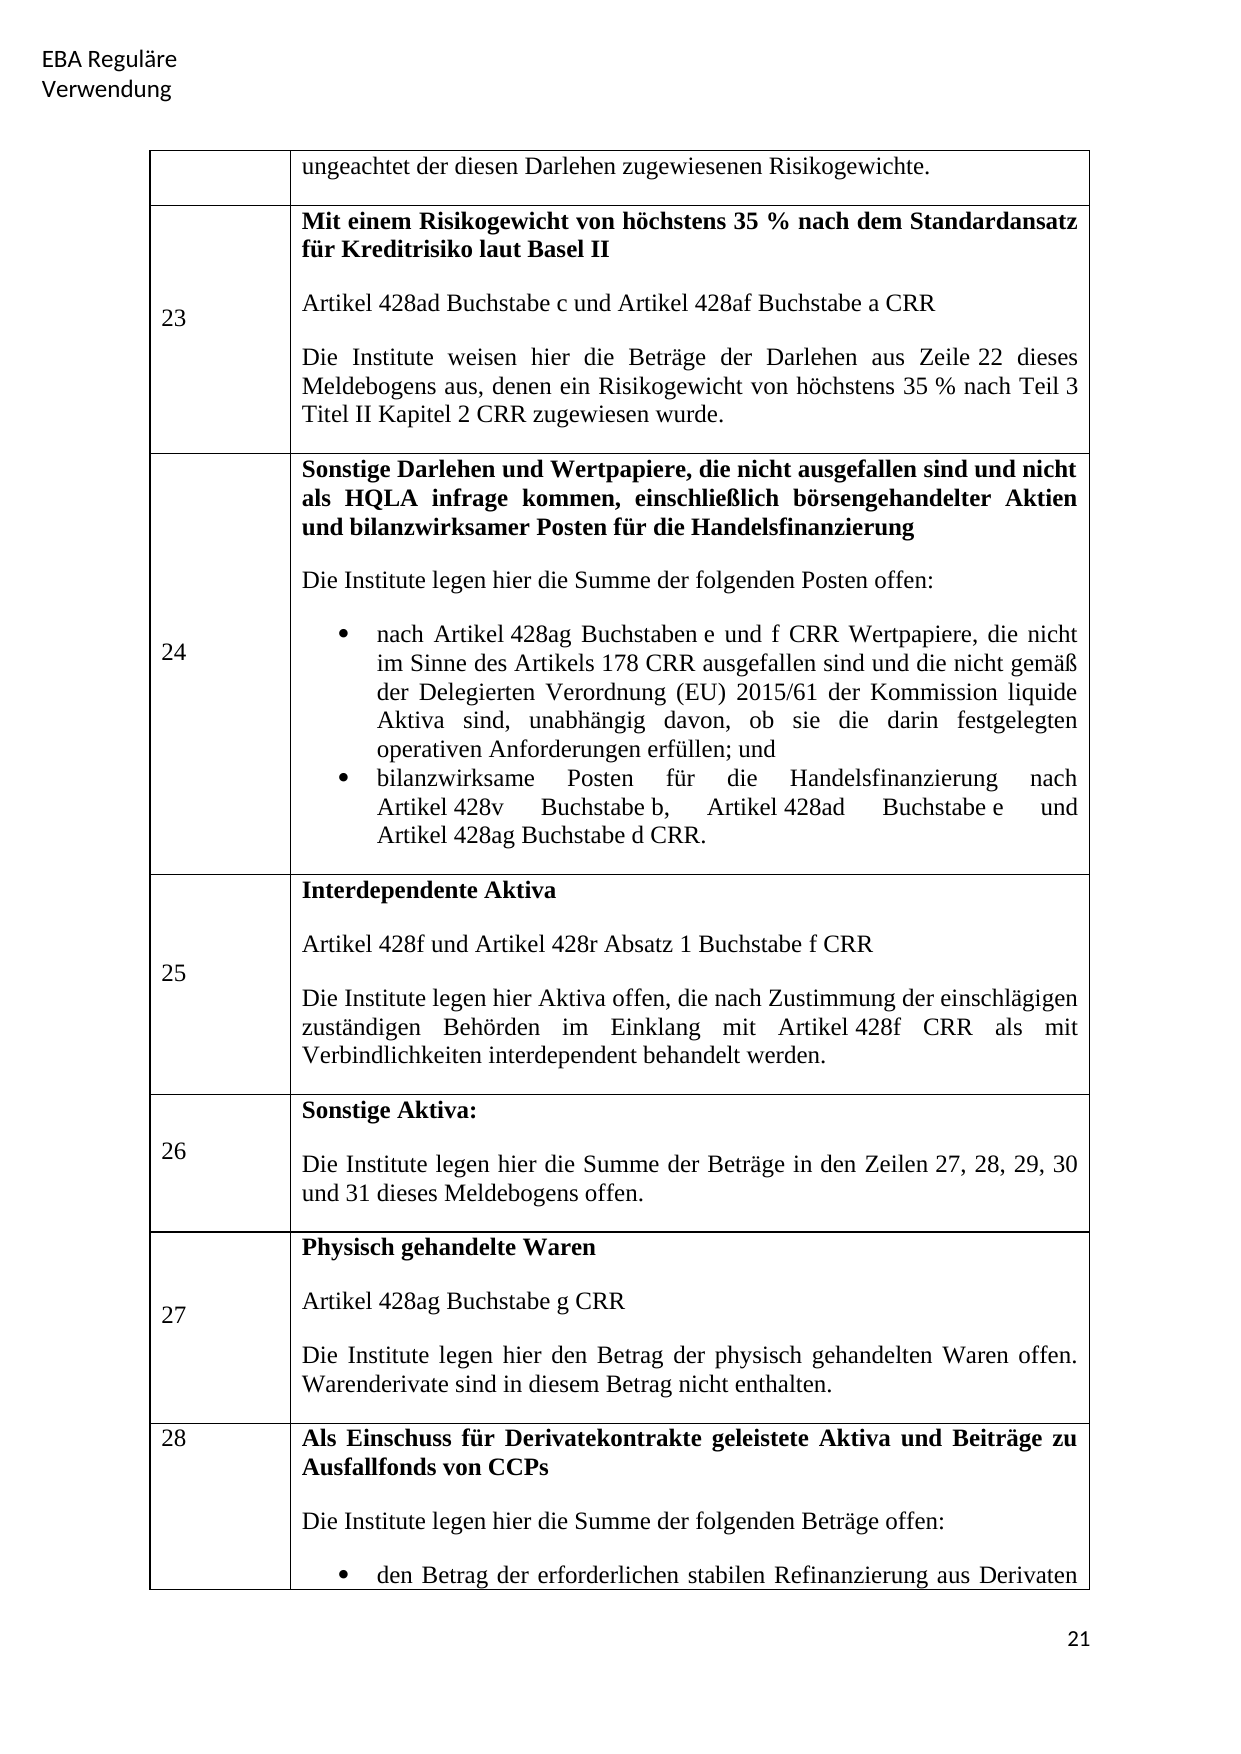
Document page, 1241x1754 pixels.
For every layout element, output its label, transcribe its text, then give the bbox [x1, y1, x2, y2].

table_cell Sonstige Aktiva: Die Institute legen hier die Summe der Beträge in den Zeilen 27, 28, 29, 30 und 31 dieses Meldebogens offen. [291, 1095, 1089, 1231]
table_cell Interdependente Aktiva Artikel 428f und Artikel 428r Absatz 1 Buchstabe f CRR Die Institute legen hier Aktiva offen, die nach Zustimmung der einschlägigen zuständigen Behörden im Einklang mit Artikel 428f CRR als mit Verbindlichkeiten interdependent behandelt werden. [291, 875, 1089, 1094]
table_cell Physisch gehandelte Waren Artikel 428ag Buchstabe g CRR Die Institute legen hier den Betrag der physisch gehandelten Waren offen. Warenderivate sind in diesem Betrag nicht enthalten. [291, 1233, 1089, 1422]
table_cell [291, 151, 1089, 205]
table_cell 27 [151, 1233, 290, 1422]
table_cell 22 [151, 151, 290, 205]
table_cell 25 [151, 875, 290, 1094]
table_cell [291, 1424, 1089, 1588]
table_cell Sonstige Darlehen und Wertpapiere, die nicht ausgefallen sind und nicht als HQLA infrage kommen, einschließlich börsengehandelter Aktien und bilanzwirksamer Posten für die Handelsfinanzierung Die Institute legen hier die Summe der folgenden Posten offen: nach Artikel 428ag Buchstaben e und f CRR Wertpapiere, die nicht im Sinne des Artikels 178 CRR ausgefallen sind und die nicht gemäß der Delegierten Verordnung (EU) 2015/61 der Kommission liquide Aktiva sind, unabhängig davon, ob sie die darin festgelegten operativen Anforderungen erfüllen; und bilanzwirksame Posten für die Handelsfinanzierung nach Artikel 428v Buchstabe b, Artikel 428ad Buchstabe e und Artikel 428ag Buchstabe d CRR. [291, 454, 1089, 874]
table_cell 28 [151, 1424, 290, 1588]
table_cell 26 [151, 1095, 290, 1231]
table_cell Mit einem Risikogewicht von höchstens 35 % nach dem Standardansatz für Kreditrisiko laut Basel II Artikel 428ad Buchstabe c und Artikel 428af Buchstabe a CRR Die Institute weisen hier die Beträge der Darlehen aus Zeile 22 dieses Meldebogens aus, denen ein Risikogewicht von höchstens 35 % nach Teil 3 Titel II Kapitel 2 CRR zugewiesen wurde. [291, 206, 1089, 453]
table_cell 24 [151, 454, 290, 874]
table_cell 23 [151, 206, 290, 453]
